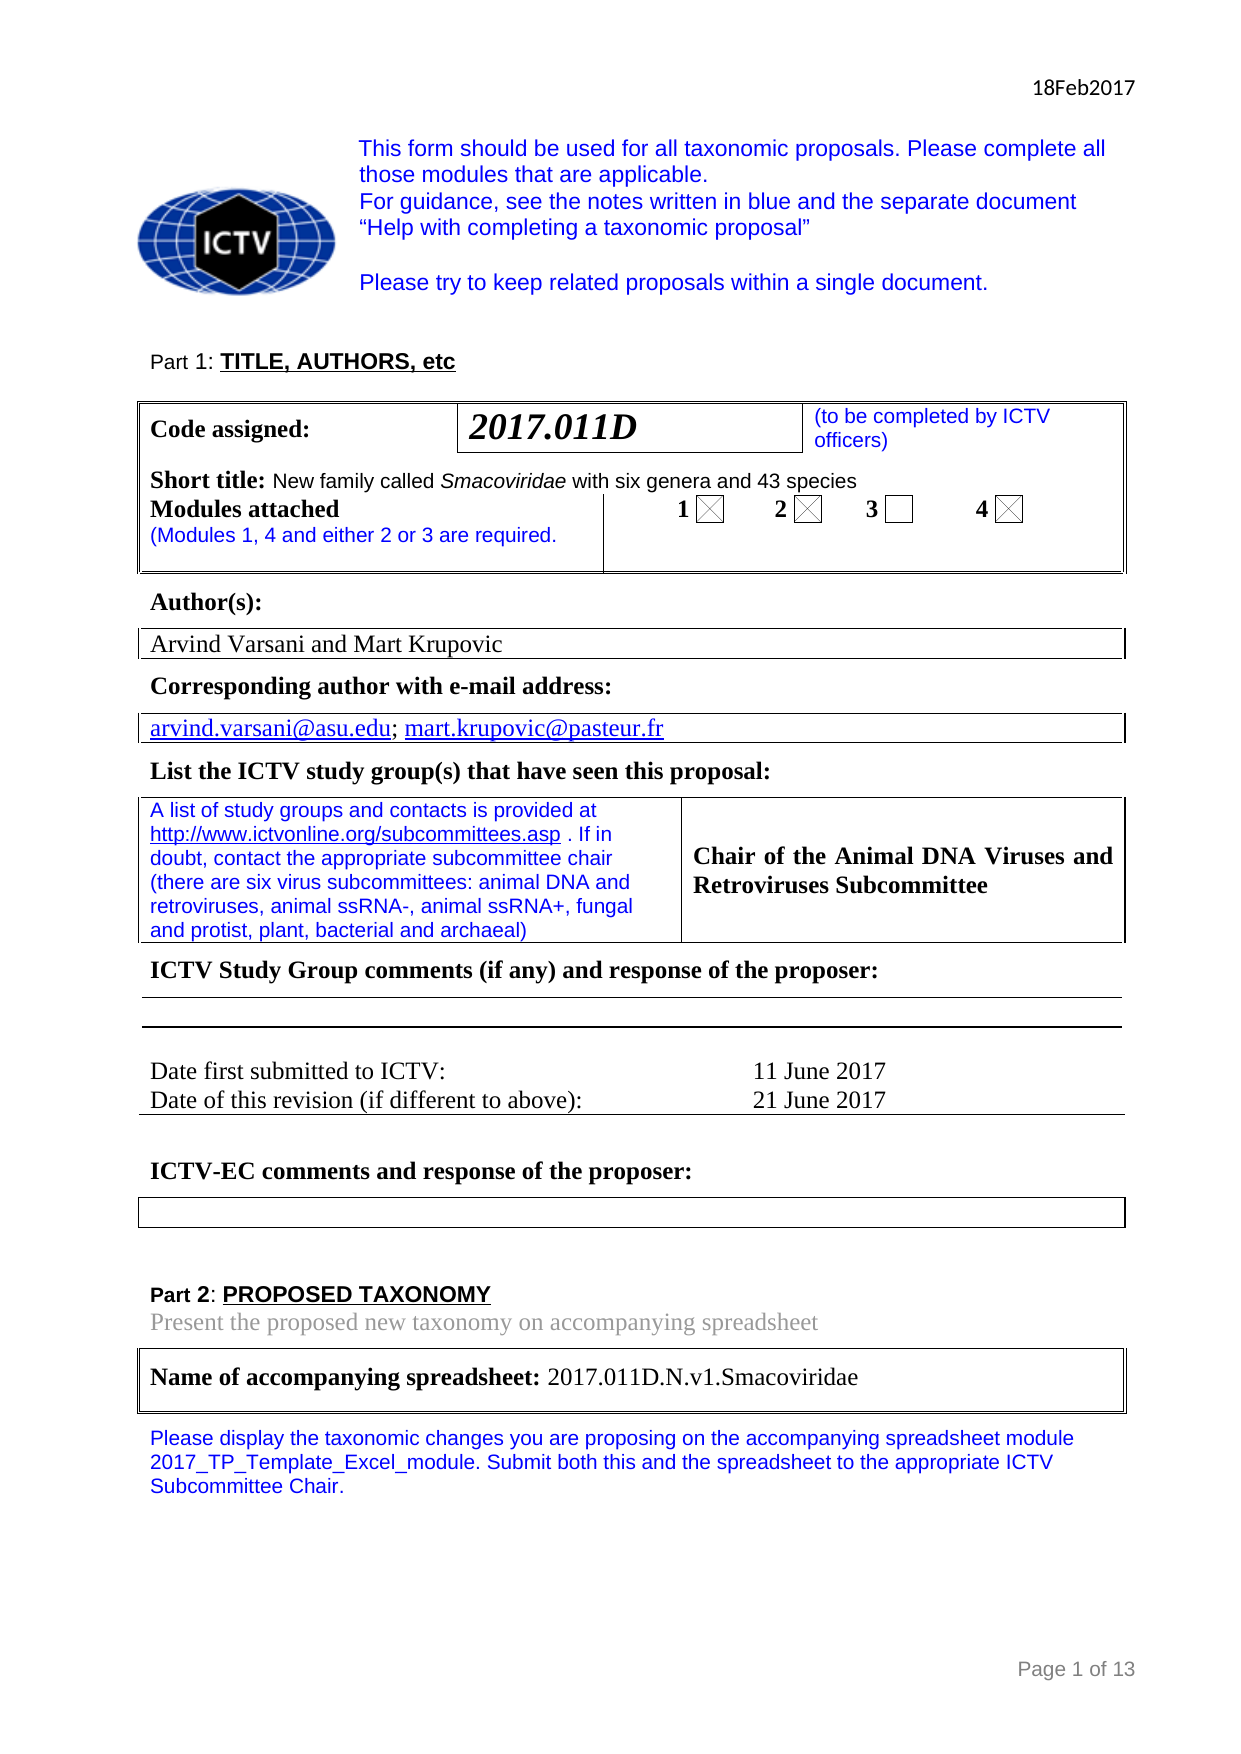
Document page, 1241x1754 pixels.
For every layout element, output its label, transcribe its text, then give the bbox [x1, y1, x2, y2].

table_cell Author(s): [139, 571, 1125, 628]
table_cell Date of this revision (if different to above): [139, 1085, 741, 1114]
text Part 2: PROPOSED TAXONOMY [150, 1281, 1135, 1307]
text Please display the taxonomic changes you are proposing on the accompanying spreadsheet module 2017_TP_Template_Excel_module. Submit both this and the spreadsheet to the appropriate ICTV Subcommittee Chair. [150, 1426, 1135, 1498]
table_header (to be completed by ICTV officers) [803, 404, 1123, 452]
table_header 2017.011D [458, 404, 802, 452]
text Part 1: TITLE, AUTHORS, etc [150, 348, 1135, 374]
table_cell ICTV Study Group comments (if any) and response of the proposer: [139, 942, 1125, 997]
table_header Code assigned: [140, 404, 457, 452]
table_cell List the ICTV study group(s) that have seen this proposal: [139, 742, 1125, 797]
table_cell [139, 997, 1125, 1026]
table_cell Date first submitted to ICTV: [139, 1056, 741, 1085]
text This form should be used for all taxonomic proposals. Please complete all those modules that are applicable. [358, 135, 1135, 188]
picture [136, 173, 339, 299]
table_cell [139, 1026, 1125, 1056]
table_cell 11 June 2017 [741, 1056, 1125, 1085]
table_cell Corresponding author with e-mail address: [139, 658, 1125, 712]
table_cell 21 June 2017 [741, 1085, 1125, 1114]
table_cell Arvind Varsani and Mart Krupovic [139, 628, 1124, 658]
table_cell Short title: New family called Smacoviridae with six genera and 43 species [140, 452, 1123, 494]
table_header ICTV-EC comments and response of the proposer: [139, 1144, 1125, 1197]
table_cell Modules attached (Modules 1, 4 and either 2 or 3 are required. [140, 494, 603, 571]
table_cell 1 2 3 4 [604, 494, 1123, 571]
text For guidance, see the notes written in blue and the separate document “Help with completing a taxonomic proposal” [359, 188, 1135, 240]
table_cell A list of study groups and contacts is provided at http://www.ictvonline.org/subcommittees.asp . If in doubt, contact the appropriate subcommittee chair (there are six virus subcommittees: animal DNA and retroviruses, animal ssRNA-, animal ssRNA+, fungal and protist, plant, bacterial and archaeal) [139, 797, 681, 942]
table_cell Chair of the Animal DNA Viruses and Retroviruses Subcommittee [682, 797, 1124, 942]
table_cell Name of accompanying spreadsheet: 2017.011D.N.v1.Smacoviridae [140, 1349, 1123, 1411]
table_cell arvind.varsani@asu.edu; mart.krupovic@pasteur.fr [139, 713, 1124, 742]
table_header Present the proposed new taxonomy on accompanying spreadsheet [139, 1307, 1125, 1348]
text Please try to keep related proposals within a single document. [359, 269, 1135, 296]
table_cell [139, 1198, 1124, 1227]
